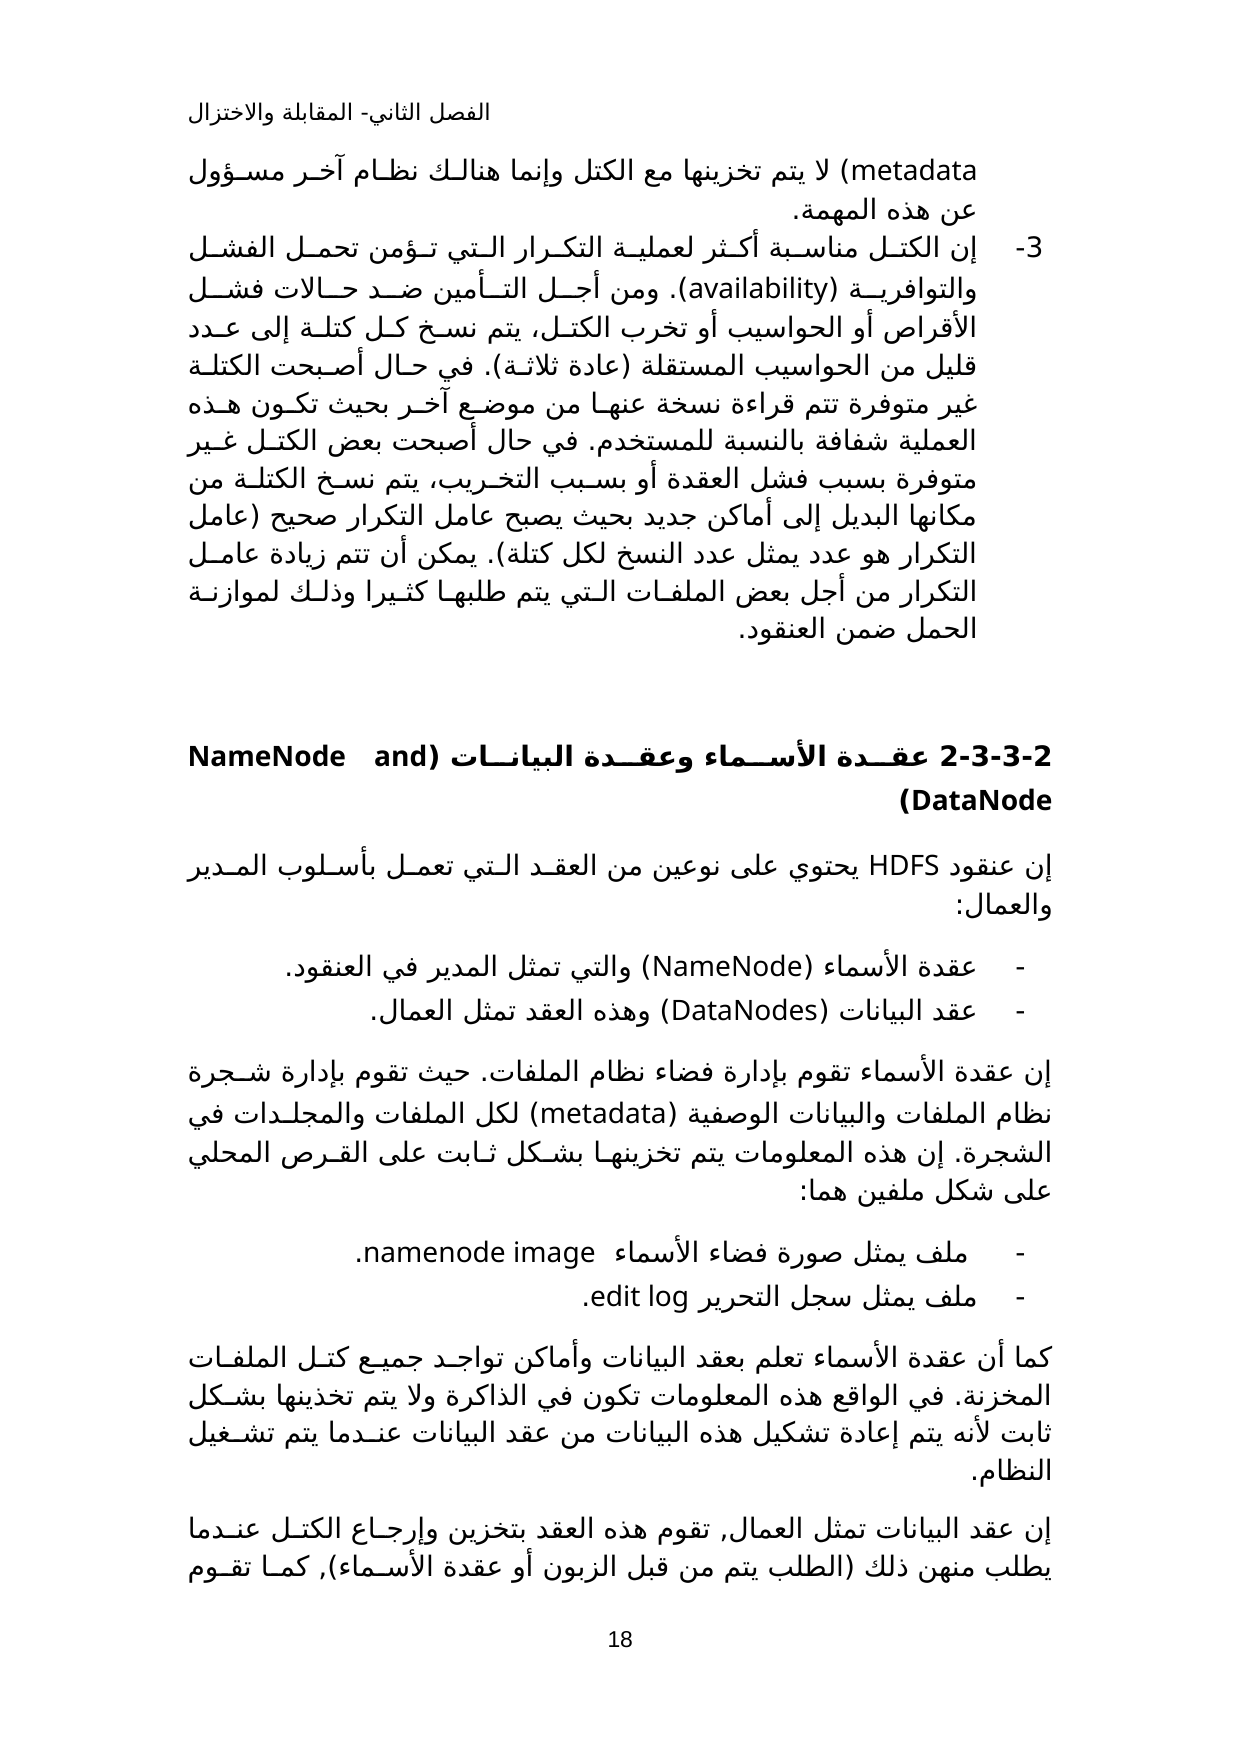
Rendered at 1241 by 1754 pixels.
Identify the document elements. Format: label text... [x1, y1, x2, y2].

list إن الكتل مناسبة أكثر لعملية التكرار التي تؤمن تحمل الفشل والتوافرية (availability). ومن أجل التأمين ضد حالات فشل الأقراص أو الحواسيب أو تخرب الكتل، يتم نسخ كل كتلة إلى عدد قليل من الحواسيب المستقلة (عادة ثلاثة). في حال أصبحت الكتلة غير متوفرة تتم قراءة نسخة عنها من موضع آخر بحيث تكون هذه العملية شفافة بالنسبة للمستخدم. في حال أصبحت بعض الكتل غير متوفرة بسبب فشل العقدة أو بسبب التخريب، يتم نسخ الكتلة من مكانها البديل إلى أماكن جديد بحيث يصبح عامل التكرار صحيح (عامل التكرار هو عدد يمثل عدد النسخ لكل كتلة). يمكن أن تتم زيادة عامل التكرار من أجل بعض الملفات التي يتم طلبها كثيرا وذلك لموازنة الحمل ضمن العنقود. [187, 231, 1015, 645]
list عقدة الأسماء (NameNode) والتي تمثل المدير في العنقود. [187, 946, 1015, 985]
text 2-3-3-2 عقدة الأسماء وعقدة البيانات (NameNode and DataNode) [187, 736, 1053, 818]
list ملف يمثل صورة فضاء الأسماء namenode image. [187, 1232, 1015, 1271]
text إن عقدة الأسماء تقوم بإدارة فضاء نظام الملفات. حيث تقوم بإدارة شجرة نظام الملفات والبيانات الوصفية (metadata) لكل الملفات والمجلدات في الشجرة. إن هذه المعلومات يتم تخزينها بشكل ثابت على القرص المحلي على شكل ملفين هما: [187, 1055, 1053, 1207]
list عقد البيانات (DataNodes) وهذه العقد تمثل العمال. [187, 991, 1015, 1029]
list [187, 150, 1015, 226]
text كما أن عقدة الأسماء تعلم بعقد البيانات وأماكن تواجد جميع كتل الملفات المخزنة. في الواقع هذه المعلومات تكون في الذاكرة ولا يتم تخذينها بشكل ثابت لأنه يتم إعادة تشكيل هذه البيانات من عقد البيانات عندما يتم تشغيل النظام. [187, 1341, 1053, 1487]
list ملف يمثل سجل التحرير edit log. [187, 1276, 1015, 1315]
text إن عنقود HDFS يحتوي على نوعين من العقد التي تعمل بأسلوب المدير والعمال: [187, 845, 1053, 921]
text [187, 1512, 1053, 1583]
